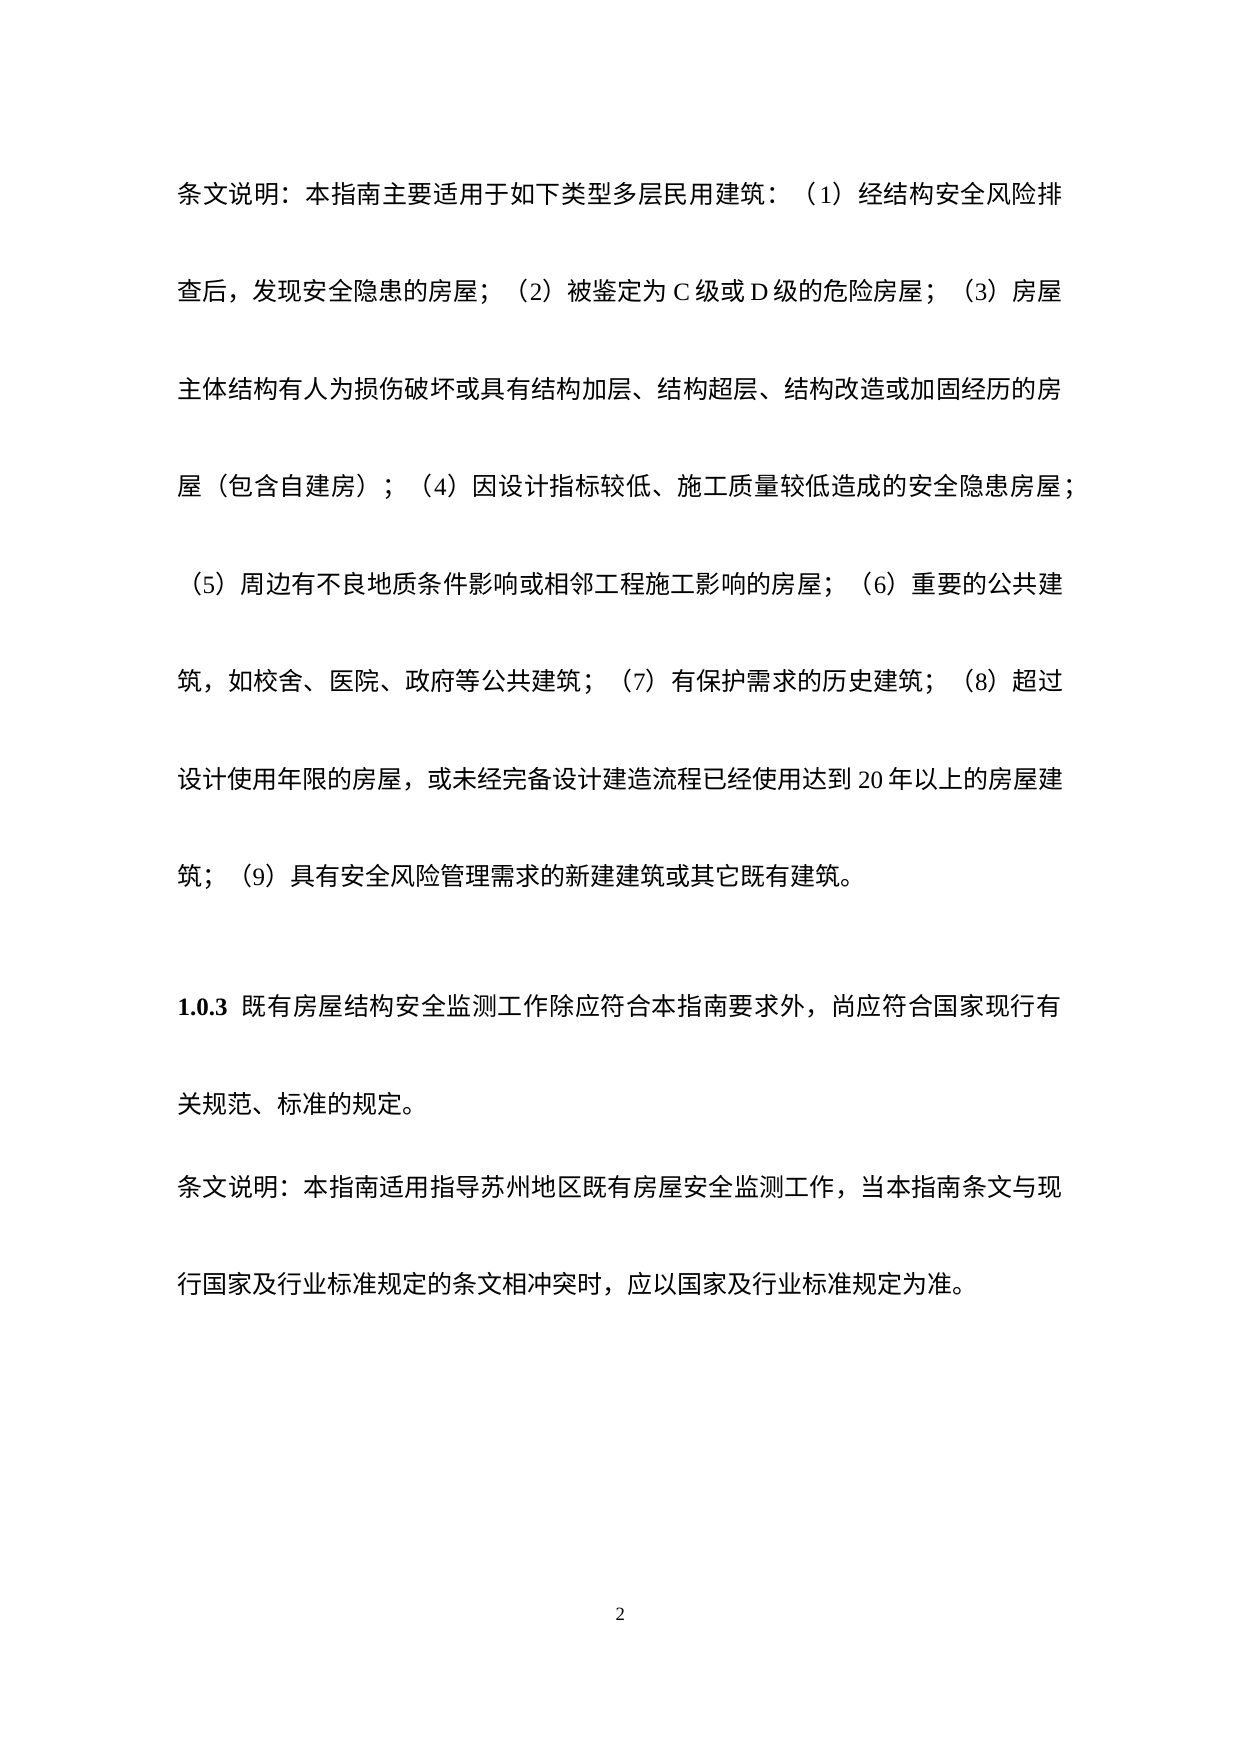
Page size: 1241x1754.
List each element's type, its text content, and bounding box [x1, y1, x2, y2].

text 条文说明：本指南适用指导苏州地区既有房屋安全监测工作，当本指南条文与现行国家及行业标准规定的条文相冲突时，应以国家及行业标准规定为准。 [177, 1153, 1063, 1316]
list 既有房屋结构安全监测工作除应符合本指南要求外，尚应符合国家现行有关规范、标准的规定。 [177, 972, 1063, 1135]
text 条文说明：本指南主要适用于如下类型多层民用建筑：（1）经结构安全风险排查后，发现安全隐患的房屋；（2）被鉴定为C级或D级的危险房屋；（3）房屋主体结构有人为损伤破坏或具有结构加层、结构超层、结构改造或加固经历的房屋（包含自建房）；（4）因设计指标较低、施工质量较低造成的安全隐患房屋；（5）周边有不良地质条件影响或相邻工程施工影响的房屋；（6）重要的公共建筑，如校舍、医院、政府等公共建筑；（7）有保护需求的历史建筑；（8）超过设计使用年限的房屋，或未经完备设计建造流程已经使用达到20年以上的房屋建筑；（9）具有安全风险管理需求的新建建筑或其它既有建筑。 [177, 160, 1063, 907]
